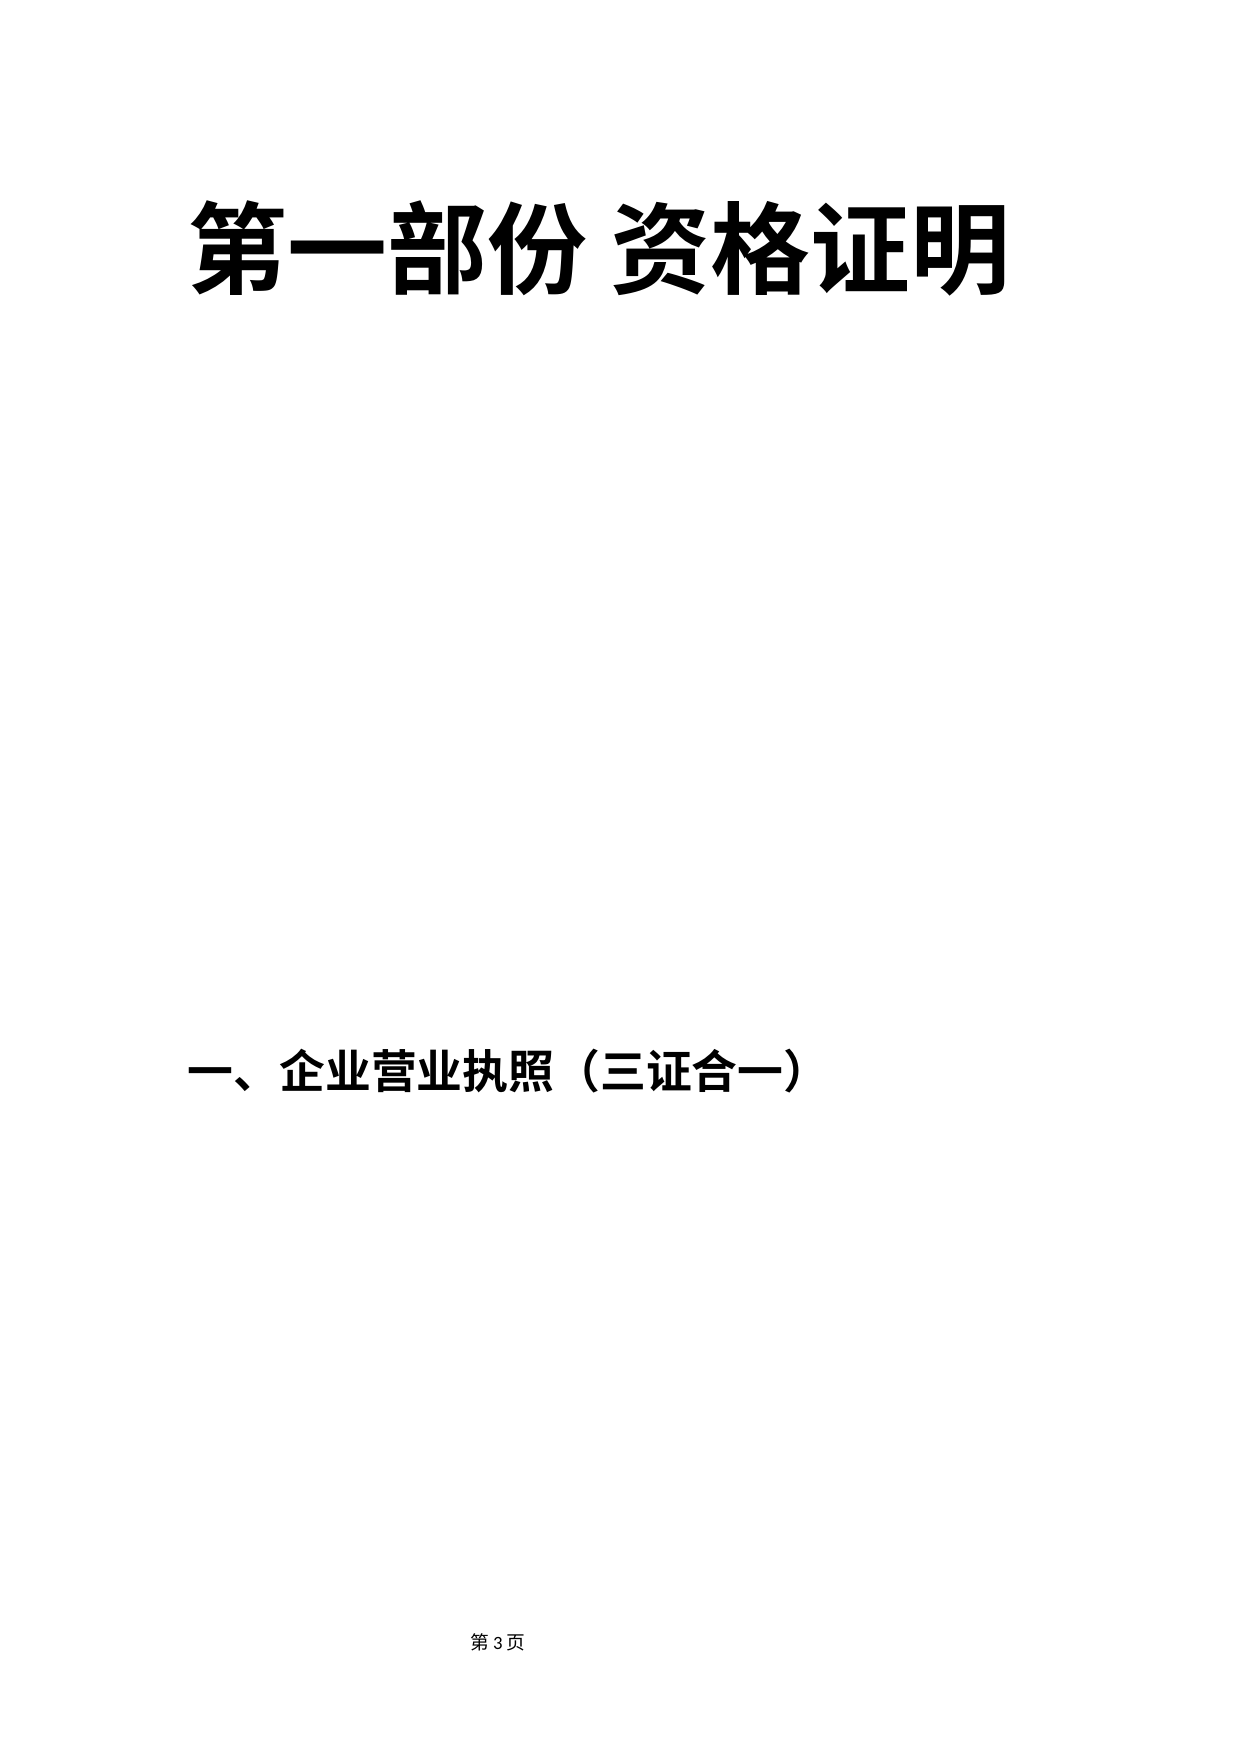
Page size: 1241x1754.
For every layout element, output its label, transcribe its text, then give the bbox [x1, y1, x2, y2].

subtitle 一、企业营业执照（三证合一） [187, 1019, 1053, 1117]
subtitle 第一部份 资格证明 [187, 162, 1053, 324]
